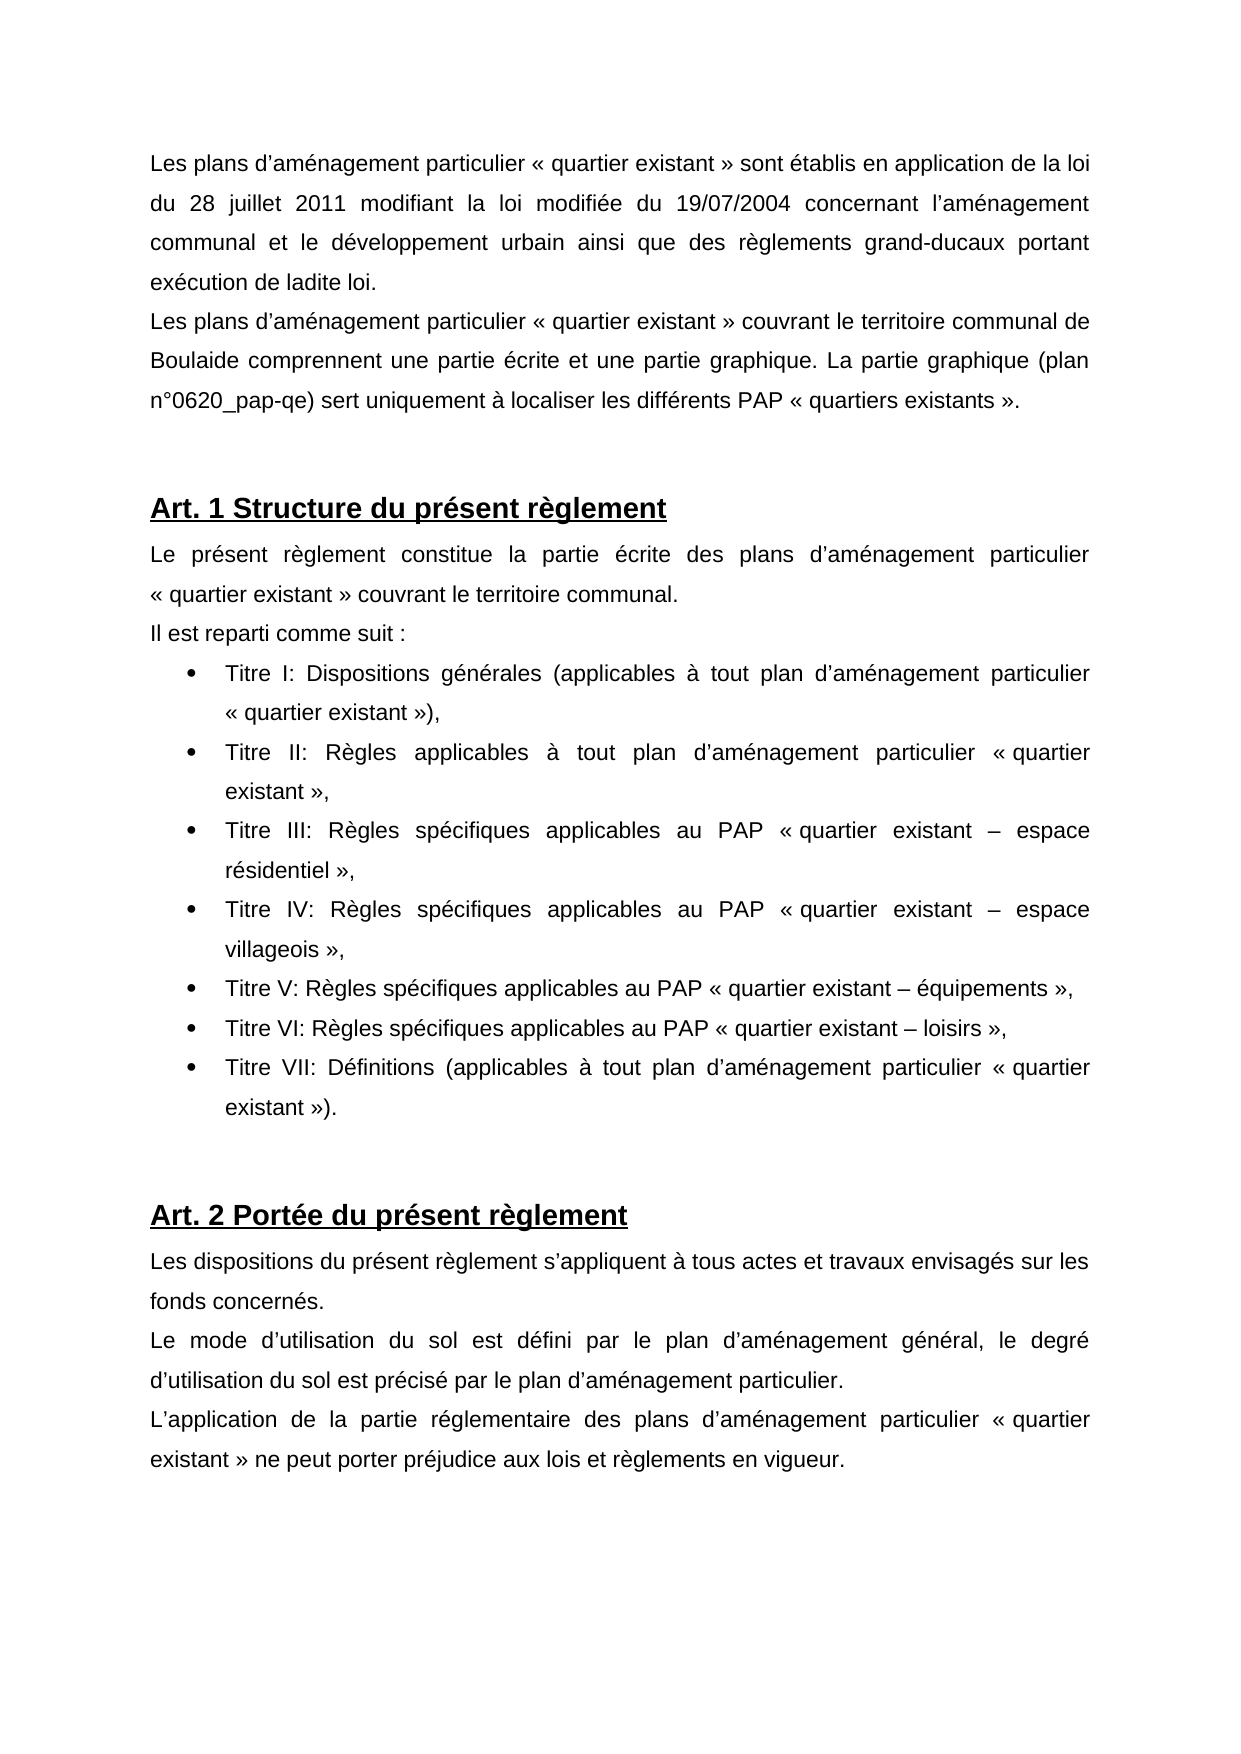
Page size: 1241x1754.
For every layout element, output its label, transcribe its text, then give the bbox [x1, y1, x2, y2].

text L’application de la partie réglementaire des plans d’aménagement particulier « quartier existant » ne peut porter préjudice aux lois et règlements en vigueur. [150, 1406, 1090, 1472]
list Titre III: Règles spécifiques applicables au PAP « quartier existant – espace résidentiel », [187, 817, 1090, 883]
list Titre IV: Règles spécifiques applicables au PAP « quartier existant – espace villageois », [187, 896, 1090, 962]
subtitle Art. 1 Structure du présent règlement [150, 491, 1090, 524]
text Le mode d’utilisation du sol est défini par le plan d’aménagement général, le degré d’utilisation du sol est précisé par le plan d’aménagement particulier. [150, 1327, 1090, 1393]
list Titre II: Règles applicables à tout plan d’aménagement particulier « quartier existant », [187, 738, 1090, 804]
text Le présent règlement constitue la partie écrite des plans d’aménagement particulier « quartier existant » couvrant le territoire communal. [150, 541, 1090, 607]
list Titre I: Dispositions générales (applicables à tout plan d’aménagement particulier « quartier existant »), [187, 659, 1090, 725]
list Titre VI: Règles spécifiques applicables au PAP « quartier existant – loisirs », [187, 1015, 1090, 1041]
list Titre VII: Définitions (applicables à tout plan d’aménagement particulier « quartier existant »). [187, 1054, 1090, 1120]
subtitle Art. 2 Portée du présent règlement [150, 1198, 1090, 1231]
list Titre V: Règles spécifiques applicables au PAP « quartier existant – équipements », [187, 975, 1090, 1002]
text Les plans d’aménagement particulier « quartier existant » couvrant le territoire communal de Boulaide comprennent une partie écrite et une partie graphique. La partie graphique (plan n°0620_pap-qe) sert uniquement à localiser les différents PAP « quartiers existants ». [150, 308, 1090, 413]
text Les dispositions du présent règlement s’appliquent à tous actes et travaux envisagés sur les fonds concernés. [150, 1248, 1090, 1314]
text Les plans d’aménagement particulier « quartier existant » sont établis en application de la loi du 28 juillet 2011 modifiant la loi modifiée du 19/07/2004 concernant l’aménagement communal et le développement urbain ainsi que des règlements grand-ducaux portant exécution de ladite loi. [150, 150, 1090, 295]
text Il est reparti comme suit : [150, 620, 1090, 646]
